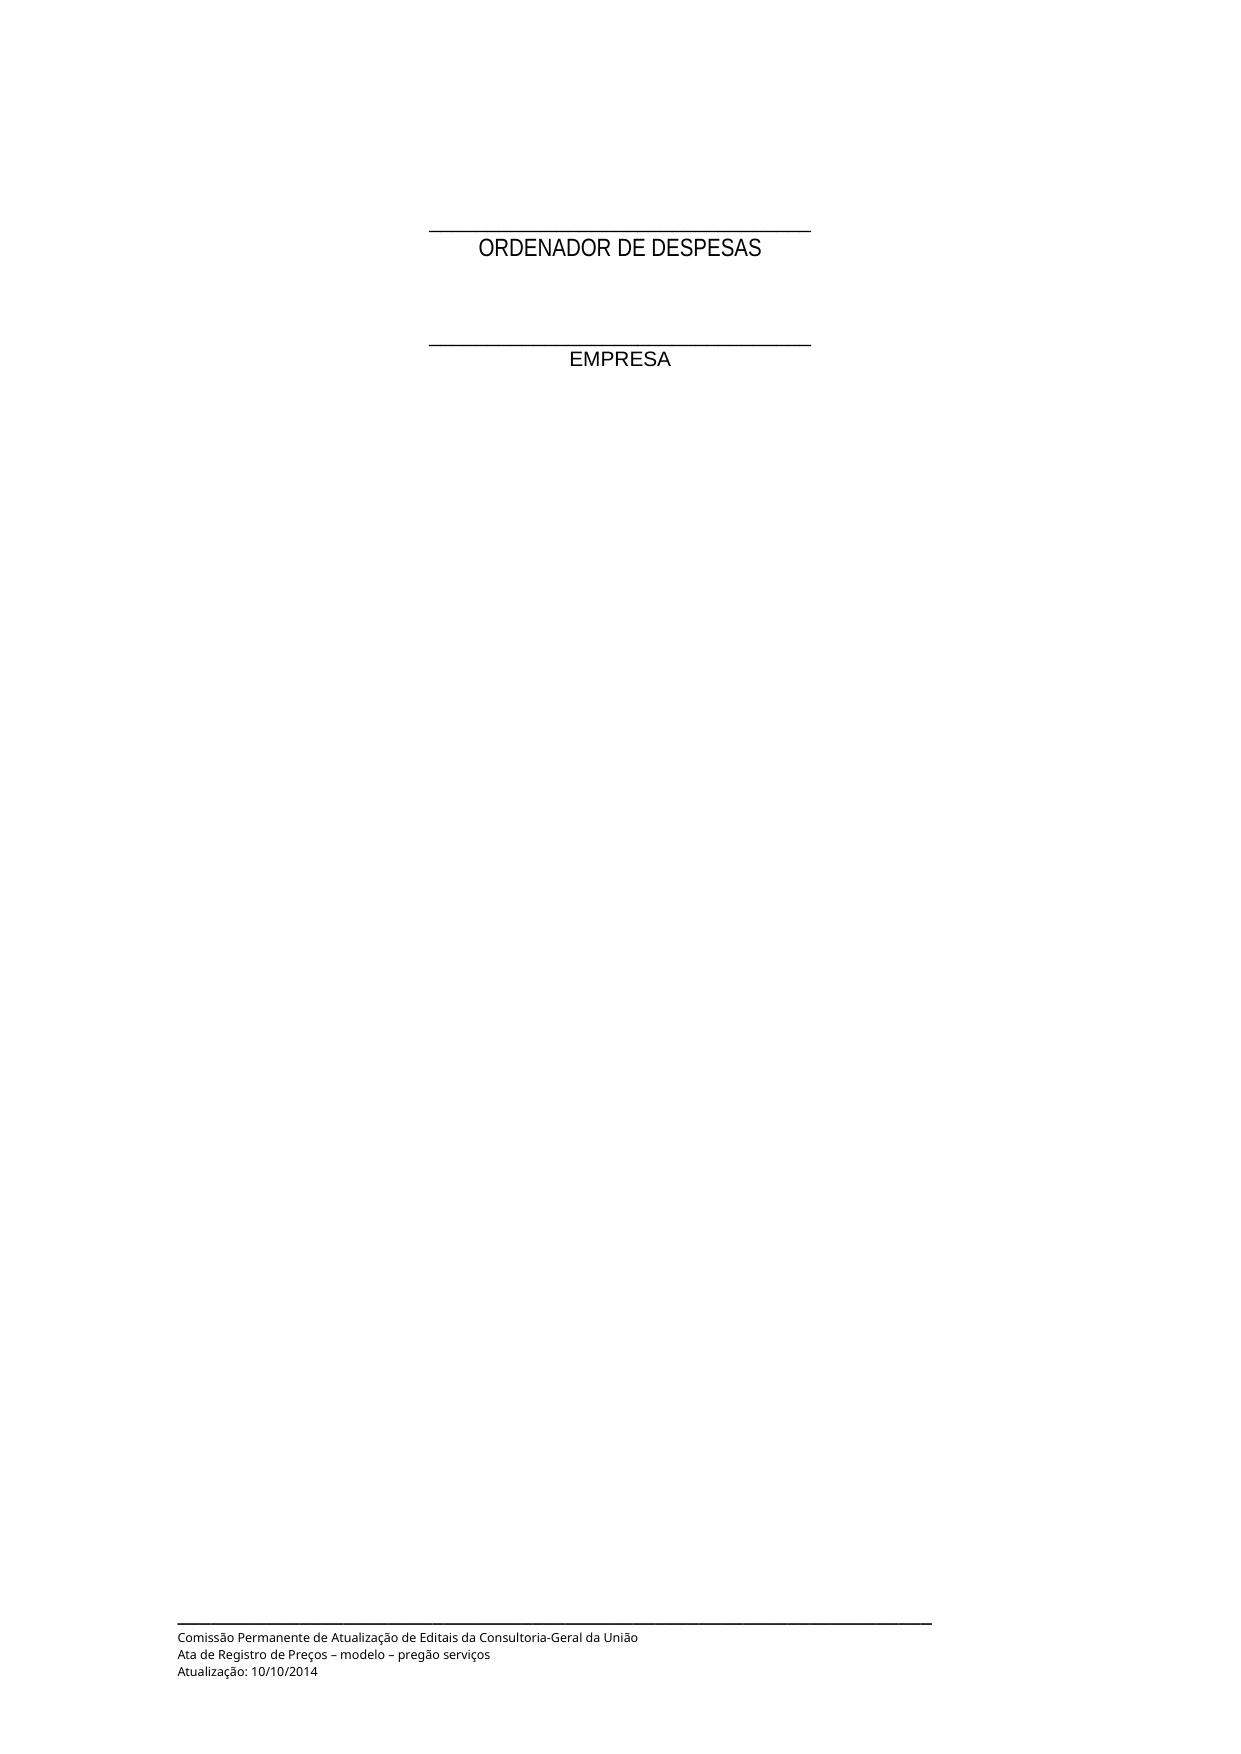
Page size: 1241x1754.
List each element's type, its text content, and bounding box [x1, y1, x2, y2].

text ORDENADOR DE DESPESAS [177, 233, 1063, 262]
text _________________________________ [177, 209, 1063, 233]
text _________________________________ [177, 323, 1063, 347]
text EMPRESA [177, 347, 1063, 371]
